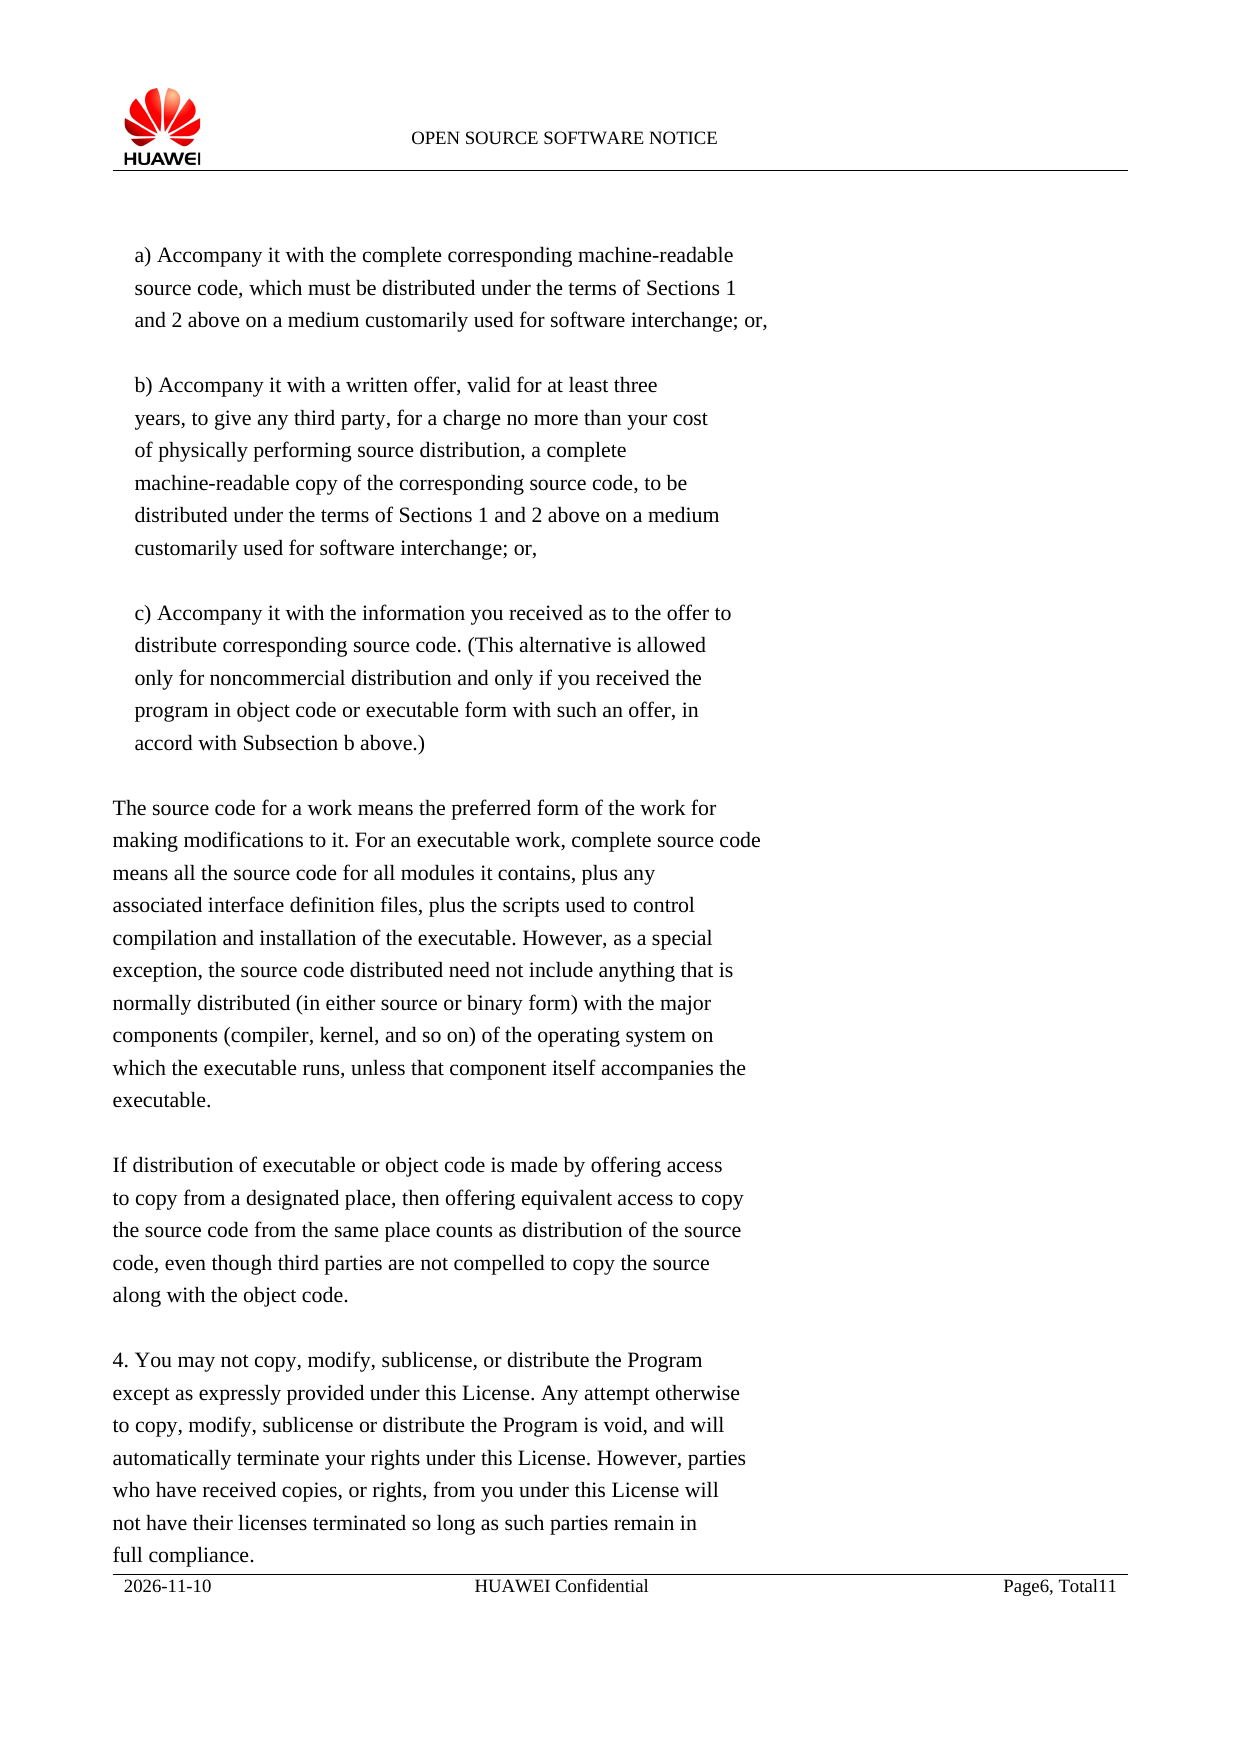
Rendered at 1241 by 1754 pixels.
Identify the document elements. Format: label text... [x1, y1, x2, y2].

picture [124, 88, 201, 165]
